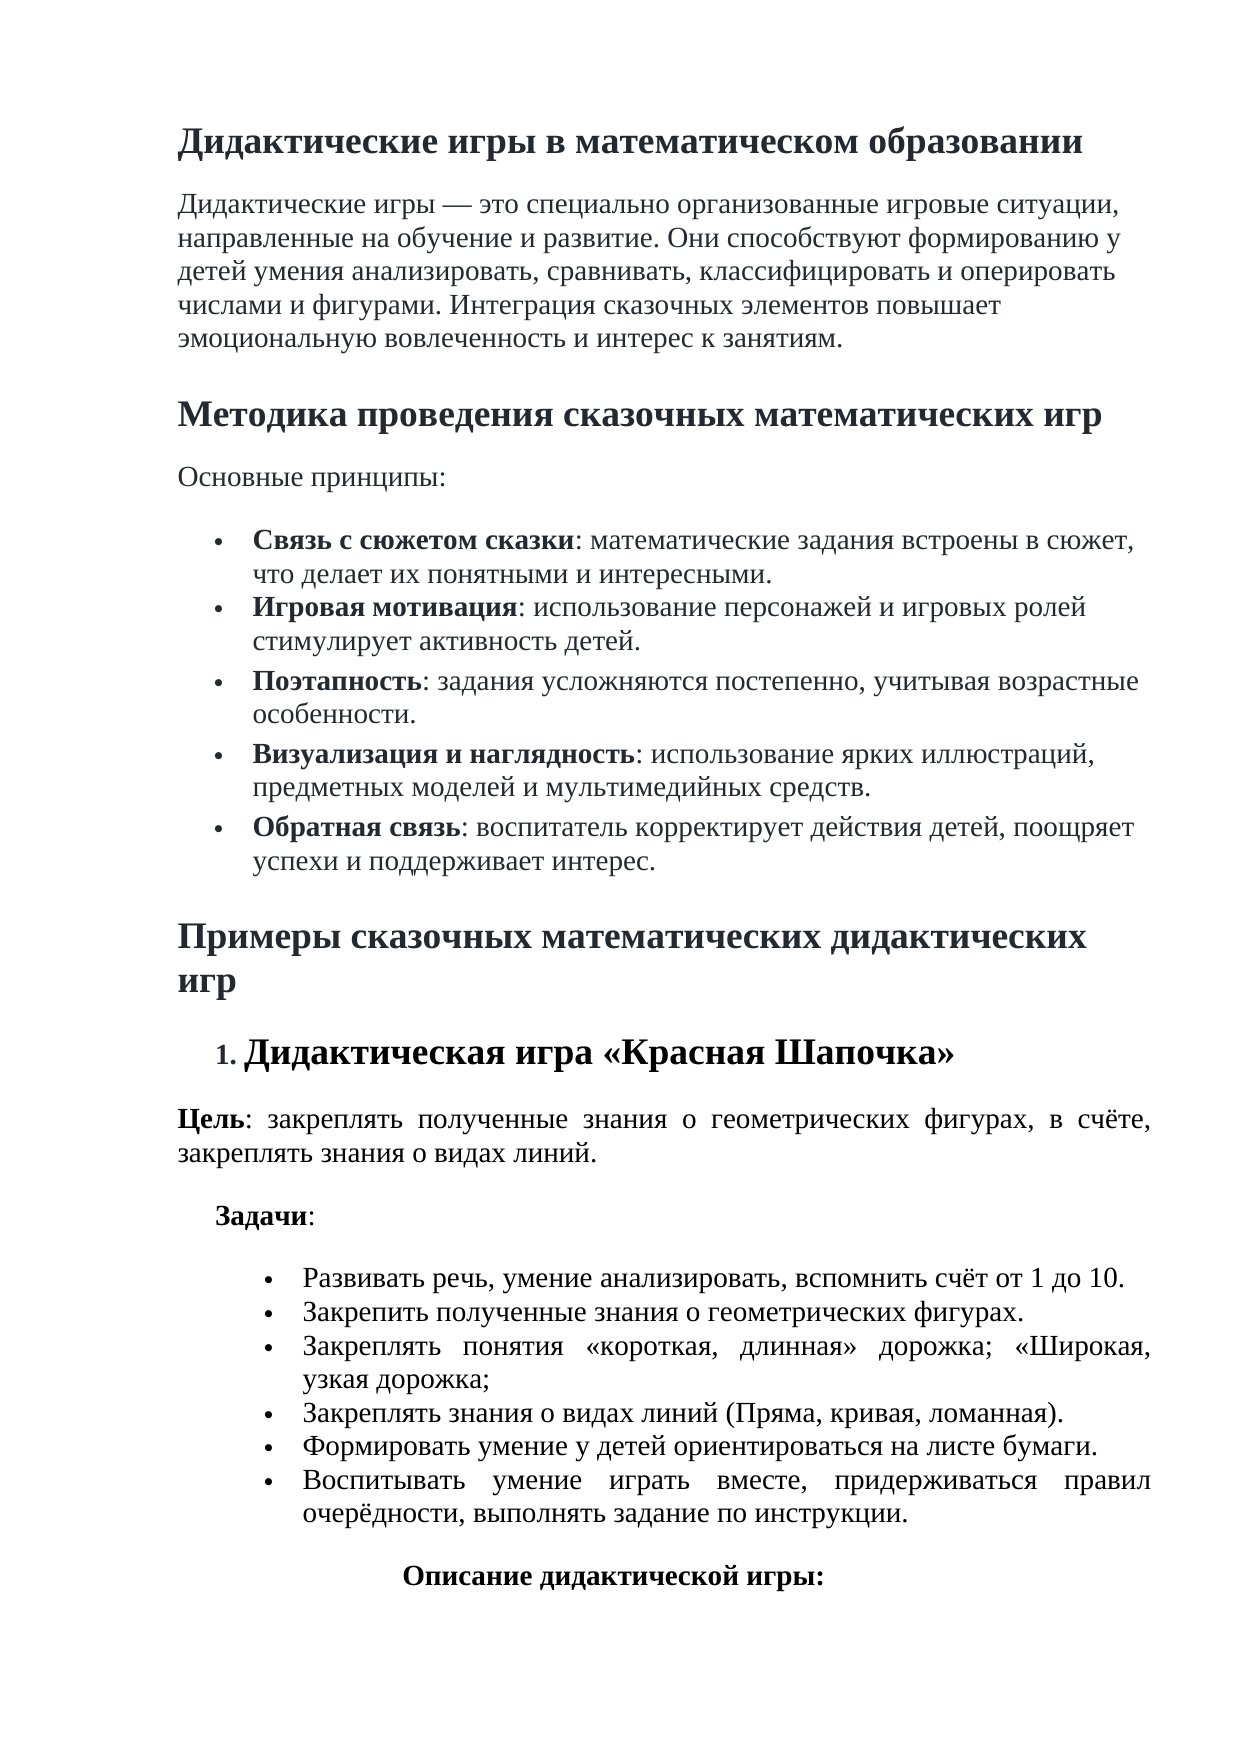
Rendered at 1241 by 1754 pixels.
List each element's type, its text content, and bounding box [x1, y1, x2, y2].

list Воспитывать умение играть вместе, придерживаться правил очерёдности, выполнять задание по инструкции. [265, 1462, 1152, 1529]
text 1. Дидактическая игра «Красная Шапочка» [215, 1029, 1152, 1072]
list Поэтапность: задания усложняются постепенно, учитывая возрастные особенности. [215, 663, 1152, 730]
text Описание дидактической игры: [177, 1558, 1152, 1592]
list Закреплять понятия «короткая, длинная» дорожка; «Широкая, узкая дорожка; [265, 1328, 1152, 1395]
text Основные принципы: [177, 459, 1152, 493]
text Дидактические игры в математическом образовании [177, 118, 1152, 161]
list Закреплять знания о видах линий (Пряма, кривая, ломанная). [265, 1395, 1152, 1428]
list Связь с сюжетом сказки: математические задания встроены в сюжет, что делает их понятными и интересными. [215, 522, 1152, 589]
list Игровая мотивация: использование персонажей и игровых ролей стимулирует активность детей. [215, 589, 1152, 656]
text Примеры сказочных математических дидактических игр [177, 914, 1152, 1000]
list Развивать речь, умение анализировать, вспомнить счёт от 1 до 10. [265, 1261, 1152, 1294]
list Закрепить полученные знания о геометрических фигурах. [265, 1294, 1152, 1328]
text Дидактические игры — это специально организованные игровые ситуации, направленные на обучение и развитие. Они способствуют формированию у детей умения анализировать, сравнивать, классифицировать и оперировать числами и фигурами. Интеграция сказочных элементов повышает эмоциональную вовлеченность и интерес к занятиям. [177, 186, 1152, 354]
list Формировать умение у детей ориентироваться на листе бумаги. [265, 1428, 1152, 1462]
text Цель: закреплять полученные знания о геометрических фигурах, в счёте, закреплять знания о видах линий. [177, 1102, 1152, 1169]
list Обратная связь: воспитатель корректирует действия детей, поощряет успехи и поддерживает интерес. [215, 809, 1152, 876]
text Методика проведения сказочных математических игр [177, 391, 1152, 434]
text Задачи: [215, 1198, 1152, 1231]
list Визуализация и наглядность: использование ярких иллюстраций, предметных моделей и мультимедийных средств. [215, 736, 1152, 803]
